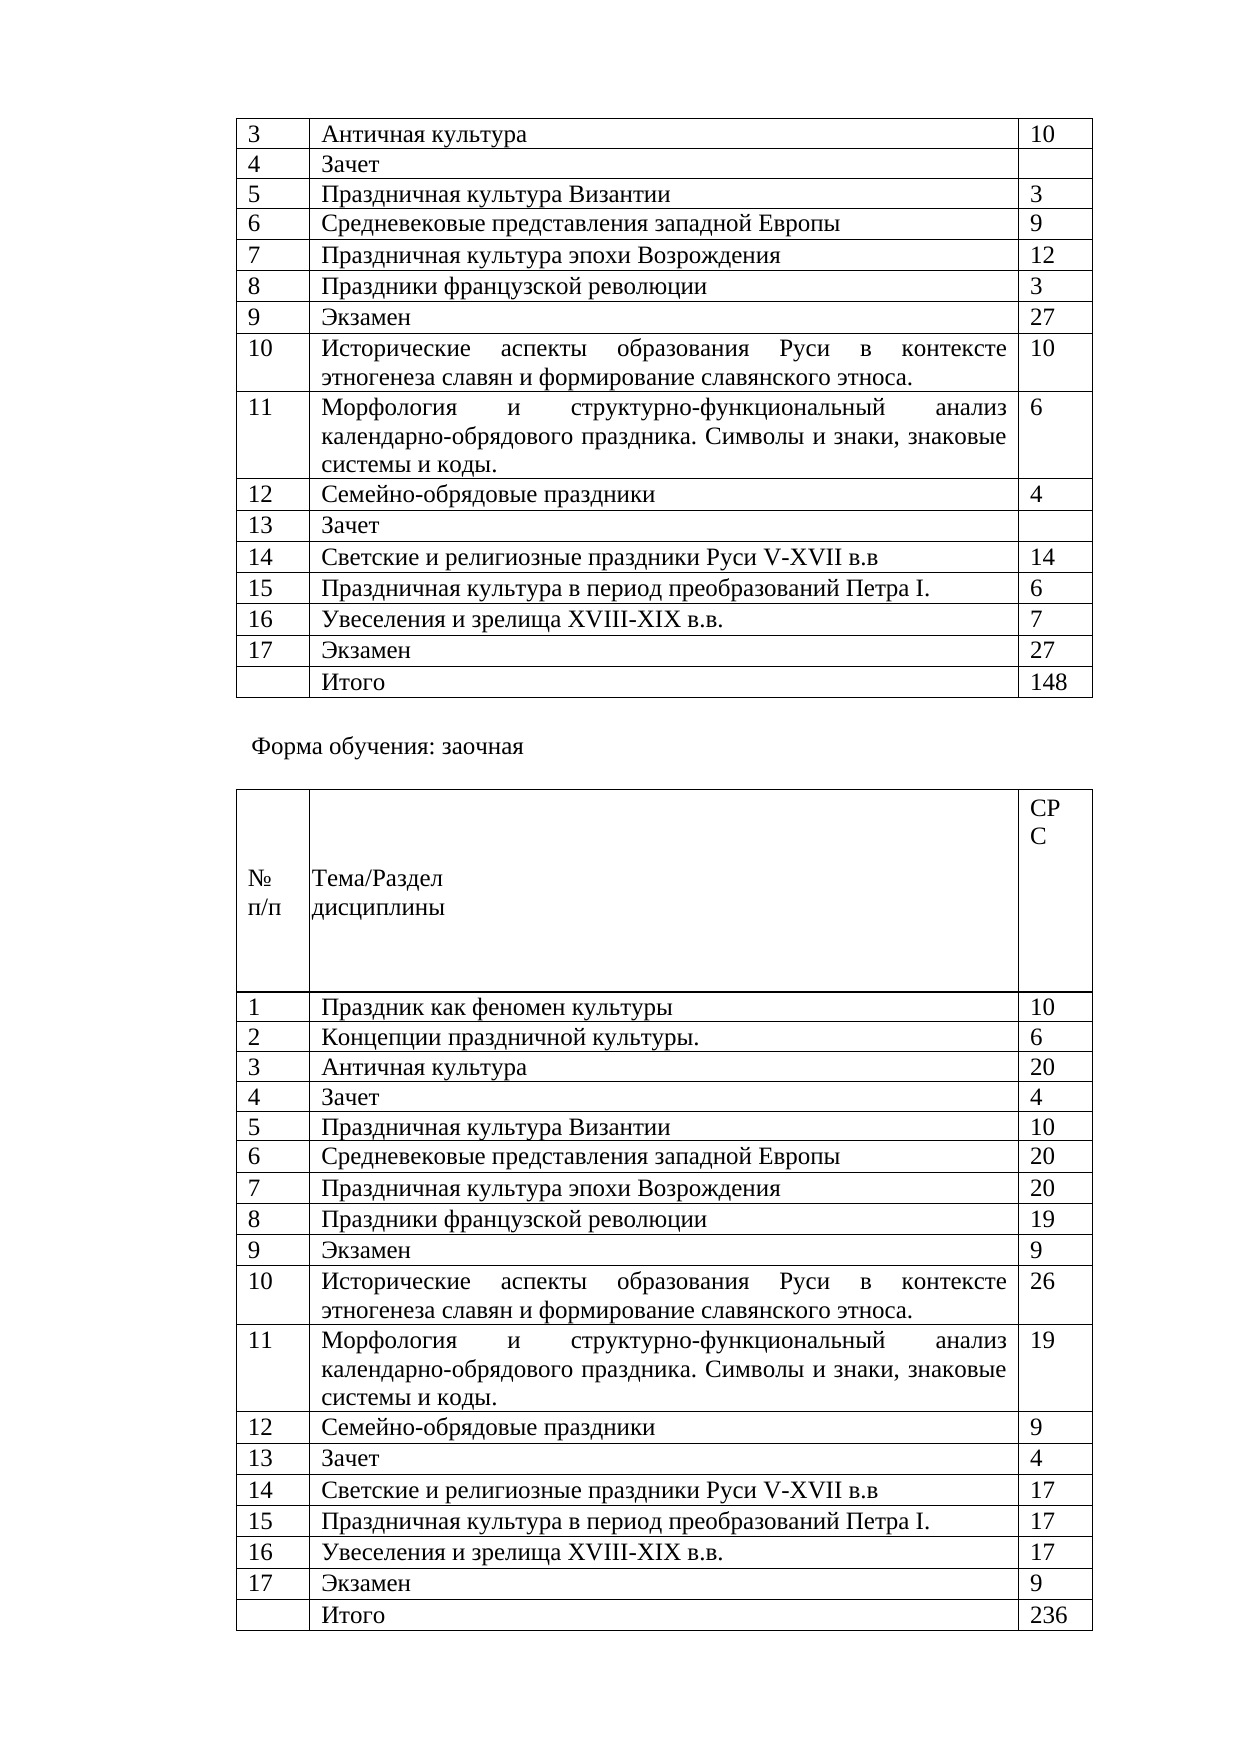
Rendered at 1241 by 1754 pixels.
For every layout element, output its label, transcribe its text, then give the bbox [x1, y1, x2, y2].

table_cell 14 [1019, 542, 1092, 572]
table_cell Античная культура [310, 1052, 1018, 1081]
table_header № п/п [237, 790, 309, 991]
table_cell 10 [237, 1266, 309, 1324]
table_cell Экзамен [310, 636, 1018, 666]
table_cell Увеселения и зрелища XVIII-XIX в.в. [310, 1537, 1018, 1567]
table_cell Светские и религиозные праздники Руси V-XVII в.в [310, 542, 1018, 572]
table_cell 10 [1019, 1112, 1092, 1140]
table_cell 10 [237, 334, 309, 391]
table_cell Итого [310, 1600, 1018, 1630]
table_cell 19 [1019, 1204, 1092, 1234]
table_cell Семейно-обрядовые праздники [310, 1412, 1018, 1442]
table_cell Зачет [310, 149, 1018, 178]
table_cell 6 [237, 209, 309, 239]
table_cell 17 [1019, 1475, 1092, 1505]
table_cell Праздники французской революции [310, 1204, 1018, 1234]
table_cell Праздничная культура Византии [310, 1112, 1018, 1140]
table_cell 12 [237, 1412, 309, 1442]
table_cell 3 [1019, 179, 1092, 207]
table_cell 27 [1019, 636, 1092, 666]
table_cell 13 [237, 1444, 309, 1474]
table_cell Средневековые представления западной Европы [310, 209, 1018, 239]
table_cell 8 [237, 271, 309, 301]
table_cell [1019, 149, 1092, 178]
table_cell Зачет [310, 1444, 1018, 1474]
table_cell 4 [1019, 1082, 1092, 1111]
table_cell Морфология и структурно-функциональный анализ календарно-обрядового праздника. Символы и знаки, знаковые системы и коды. [310, 392, 1018, 478]
table_cell 5 [237, 179, 309, 207]
table_cell Праздничная культура Византии [310, 179, 1018, 207]
table_cell Зачет [310, 511, 1018, 541]
table_cell 20 [1019, 1052, 1092, 1081]
table_cell Семейно-обрядовые праздники [310, 479, 1018, 509]
table_cell 4 [237, 1082, 309, 1111]
table_cell 2 [237, 1022, 309, 1051]
table_cell 1 [237, 993, 309, 1021]
table_cell 15 [237, 1506, 309, 1536]
table_header Тема/Раздел дисциплины [310, 790, 1018, 991]
table_cell 9 [1019, 209, 1092, 239]
table_cell 7 [237, 1173, 309, 1203]
table_cell 4 [1019, 479, 1092, 509]
table_cell 5 [237, 1112, 309, 1140]
table_cell 11 [237, 392, 309, 478]
table_cell Праздничная культура в период преобразований Петра I. [310, 1506, 1018, 1536]
text Форма обучения: заочная [251, 731, 1152, 760]
table_cell 9 [237, 1235, 309, 1265]
table_cell 14 [237, 1475, 309, 1505]
table_cell Экзамен [310, 1569, 1018, 1599]
table_cell 10 [1019, 993, 1092, 1021]
table_cell 14 [237, 542, 309, 572]
table_cell 17 [1019, 1506, 1092, 1536]
table_cell 148 [1019, 667, 1092, 697]
table_cell 26 [1019, 1266, 1092, 1324]
table_cell Экзамен [310, 1235, 1018, 1265]
table_cell 16 [237, 1537, 309, 1567]
table_cell Средневековые представления западной Европы [310, 1141, 1018, 1172]
table_cell 19 [1019, 1325, 1092, 1411]
table_cell Увеселения и зрелища XVIII-XIX в.в. [310, 604, 1018, 634]
table_cell 6 [237, 1141, 309, 1172]
table_cell 3 [237, 1052, 309, 1081]
table_cell 3 [237, 119, 309, 148]
table_cell 10 [1019, 334, 1092, 391]
table_cell 17 [1019, 1537, 1092, 1567]
table_cell Светские и религиозные праздники Руси V-XVII в.в [310, 1475, 1018, 1505]
table_cell 13 [237, 511, 309, 541]
table_cell 20 [1019, 1173, 1092, 1203]
table_cell Праздничная культура в период преобразований Петра I. [310, 573, 1018, 603]
table_cell 7 [237, 240, 309, 270]
table_cell 10 [1019, 119, 1092, 148]
table_cell [1019, 511, 1092, 541]
table_cell 12 [237, 479, 309, 509]
table_cell 7 [1019, 604, 1092, 634]
table_cell 9 [1019, 1412, 1092, 1442]
table_cell 16 [237, 604, 309, 634]
table_cell [237, 667, 309, 697]
table_cell 6 [1019, 392, 1092, 478]
table_cell 8 [237, 1204, 309, 1234]
table_cell 17 [237, 1569, 309, 1599]
table_cell Исторические аспекты образования Руси в контексте этногенеза славян и формирование славянского этноса. [310, 1266, 1018, 1324]
table_cell 236 [1019, 1600, 1092, 1630]
table_cell Концепции праздничной культуры. [310, 1022, 1018, 1051]
table_cell 9 [237, 302, 309, 332]
table_cell 6 [1019, 573, 1092, 603]
table_cell [237, 1600, 309, 1630]
table_cell Праздничная культура эпохи Возрождения [310, 240, 1018, 270]
table_cell Исторические аспекты образования Руси в контексте этногенеза славян и формирование славянского этноса. [310, 334, 1018, 391]
table_cell 9 [1019, 1569, 1092, 1599]
table_cell Морфология и структурно-функциональный анализ календарно-обрядового праздника. Символы и знаки, знаковые системы и коды. [310, 1325, 1018, 1411]
table_cell 4 [237, 149, 309, 178]
table_cell Праздничная культура эпохи Возрождения [310, 1173, 1018, 1203]
table_cell 12 [1019, 240, 1092, 270]
table_cell 3 [1019, 271, 1092, 301]
table_cell Зачет [310, 1082, 1018, 1111]
table_cell 9 [1019, 1235, 1092, 1265]
table_cell 20 [1019, 1141, 1092, 1172]
table_header СРС [1019, 790, 1092, 991]
table_cell 6 [1019, 1022, 1092, 1051]
table_cell Итого [310, 667, 1018, 697]
table_cell Античная культура [310, 119, 1018, 148]
table_cell 11 [237, 1325, 309, 1411]
table_cell 27 [1019, 302, 1092, 332]
table_cell Праздник как феномен культуры [310, 993, 1018, 1021]
table_cell 4 [1019, 1444, 1092, 1474]
table_cell Экзамен [310, 302, 1018, 332]
table_cell 17 [237, 636, 309, 666]
table_cell 15 [237, 573, 309, 603]
table_cell Праздники французской революции [310, 271, 1018, 301]
